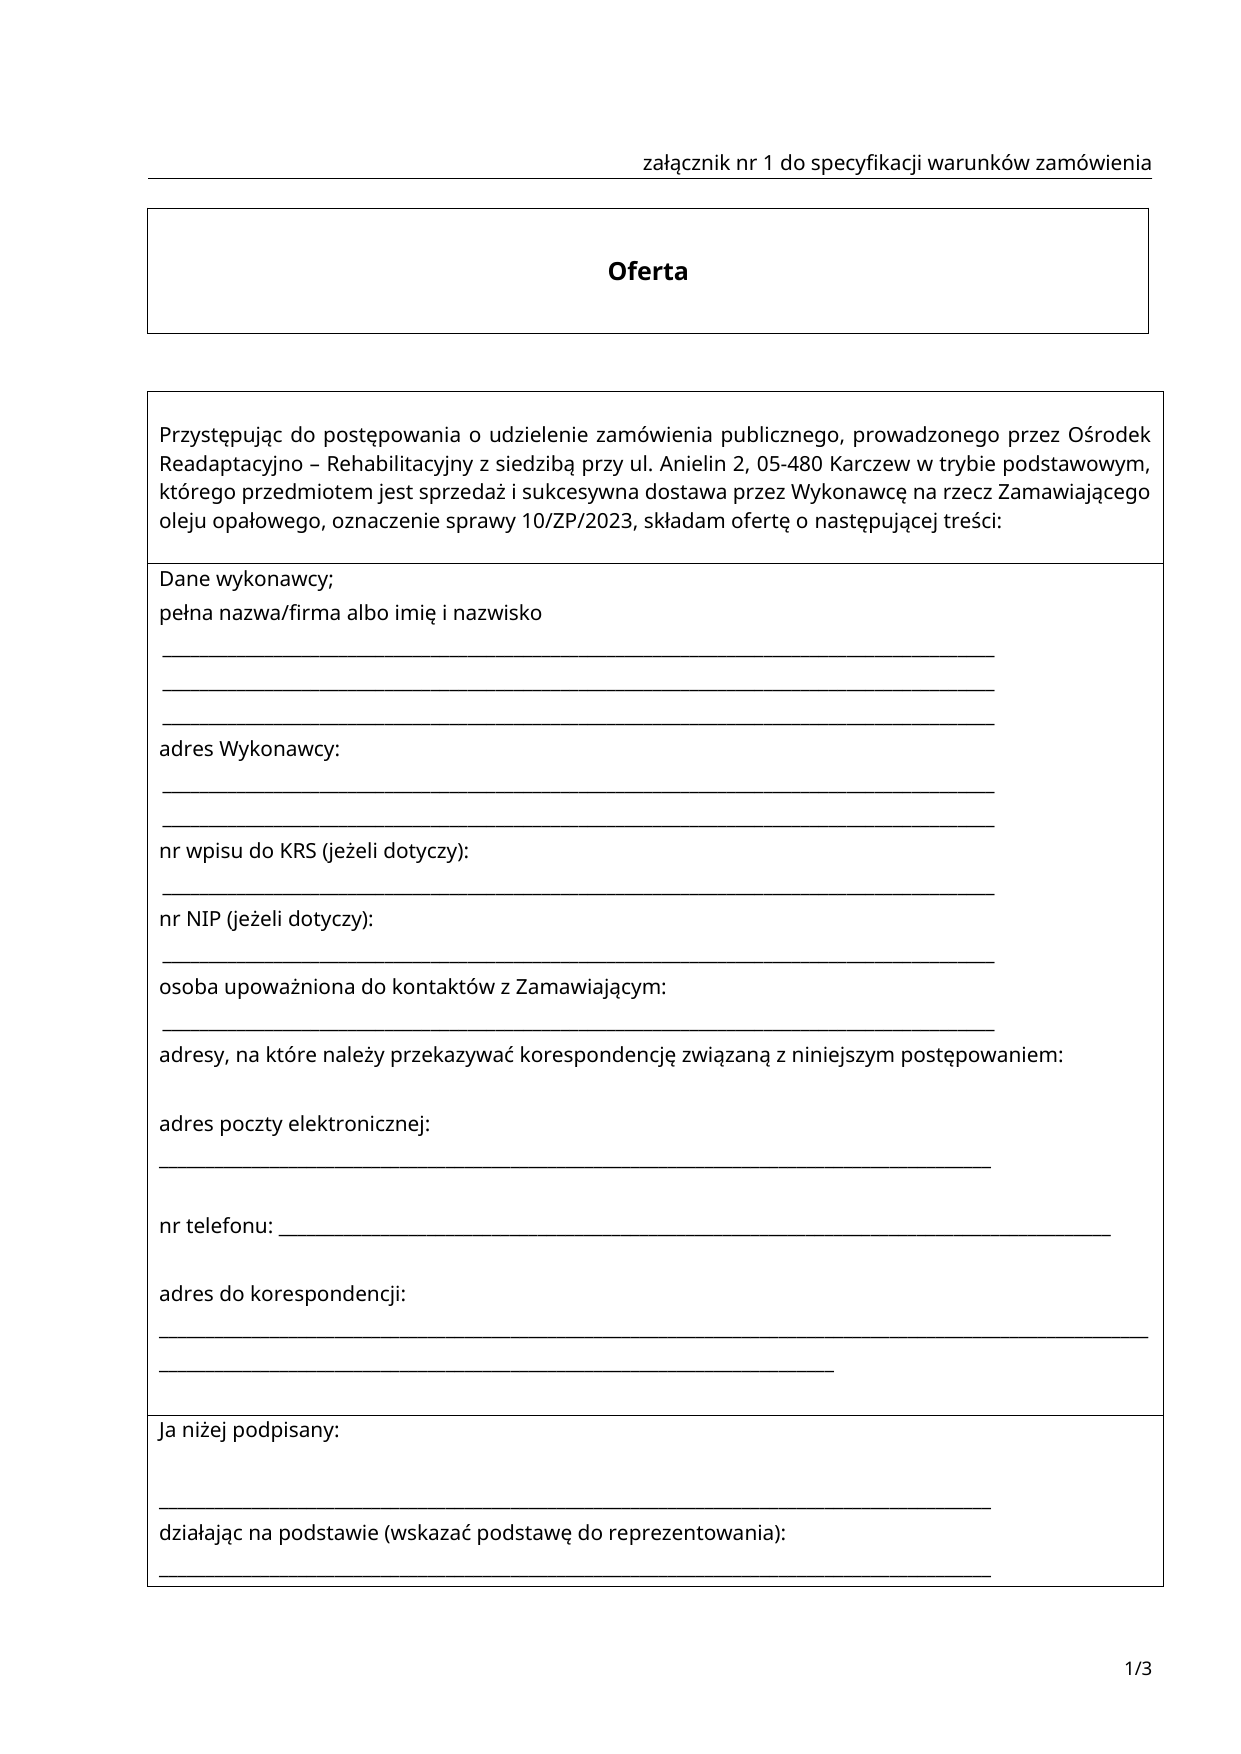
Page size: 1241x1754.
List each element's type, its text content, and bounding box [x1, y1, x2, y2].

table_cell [148, 1416, 1163, 1586]
table_header Oferta [148, 209, 1148, 333]
text załącznik nr 1 do specyfikacji warunków zamówienia [148, 148, 1152, 178]
table_header Przystępując do postępowania o udzielenie zamówienia publicznego, prowadzonego przez Ośrodek Readaptacyjno – Rehabilitacyjny z siedzibą przy ul. Anielin 2, 05-480 Karczew w trybie podstawowym, którego przedmiotem jest sprzedaż i sukcesywna dostawa przez Wykonawcę na rzecz Zamawiającego oleju opałowego, oznaczenie sprawy 10/ZP/2023, składam ofertę o następującej treści: [148, 392, 1163, 563]
table_cell Dane wykonawcy; pełna nazwa/firma albo imię i nazwisko __________________________________________________________________________________________ __________________________________________________________________________________________ __________________________________________________________________________________________ adres Wykonawcy: __________________________________________________________________________________________ __________________________________________________________________________________________ nr wpisu do KRS (jeżeli dotyczy): __________________________________________________________________________________________ nr NIP (jeżeli dotyczy): __________________________________________________________________________________________ osoba upoważniona do kontaktów z Zamawiającym: __________________________________________________________________________________________ adresy, na które należy przekazywać korespondencję związaną z niniejszym postępowaniem: adres poczty elektronicznej: __________________________________________________________________________________________ nr telefonu: __________________________________________________________________________________________ adres do korespondencji: ____________________________________________________________________________________________________________________________________________________________________________________ [148, 564, 1163, 1414]
